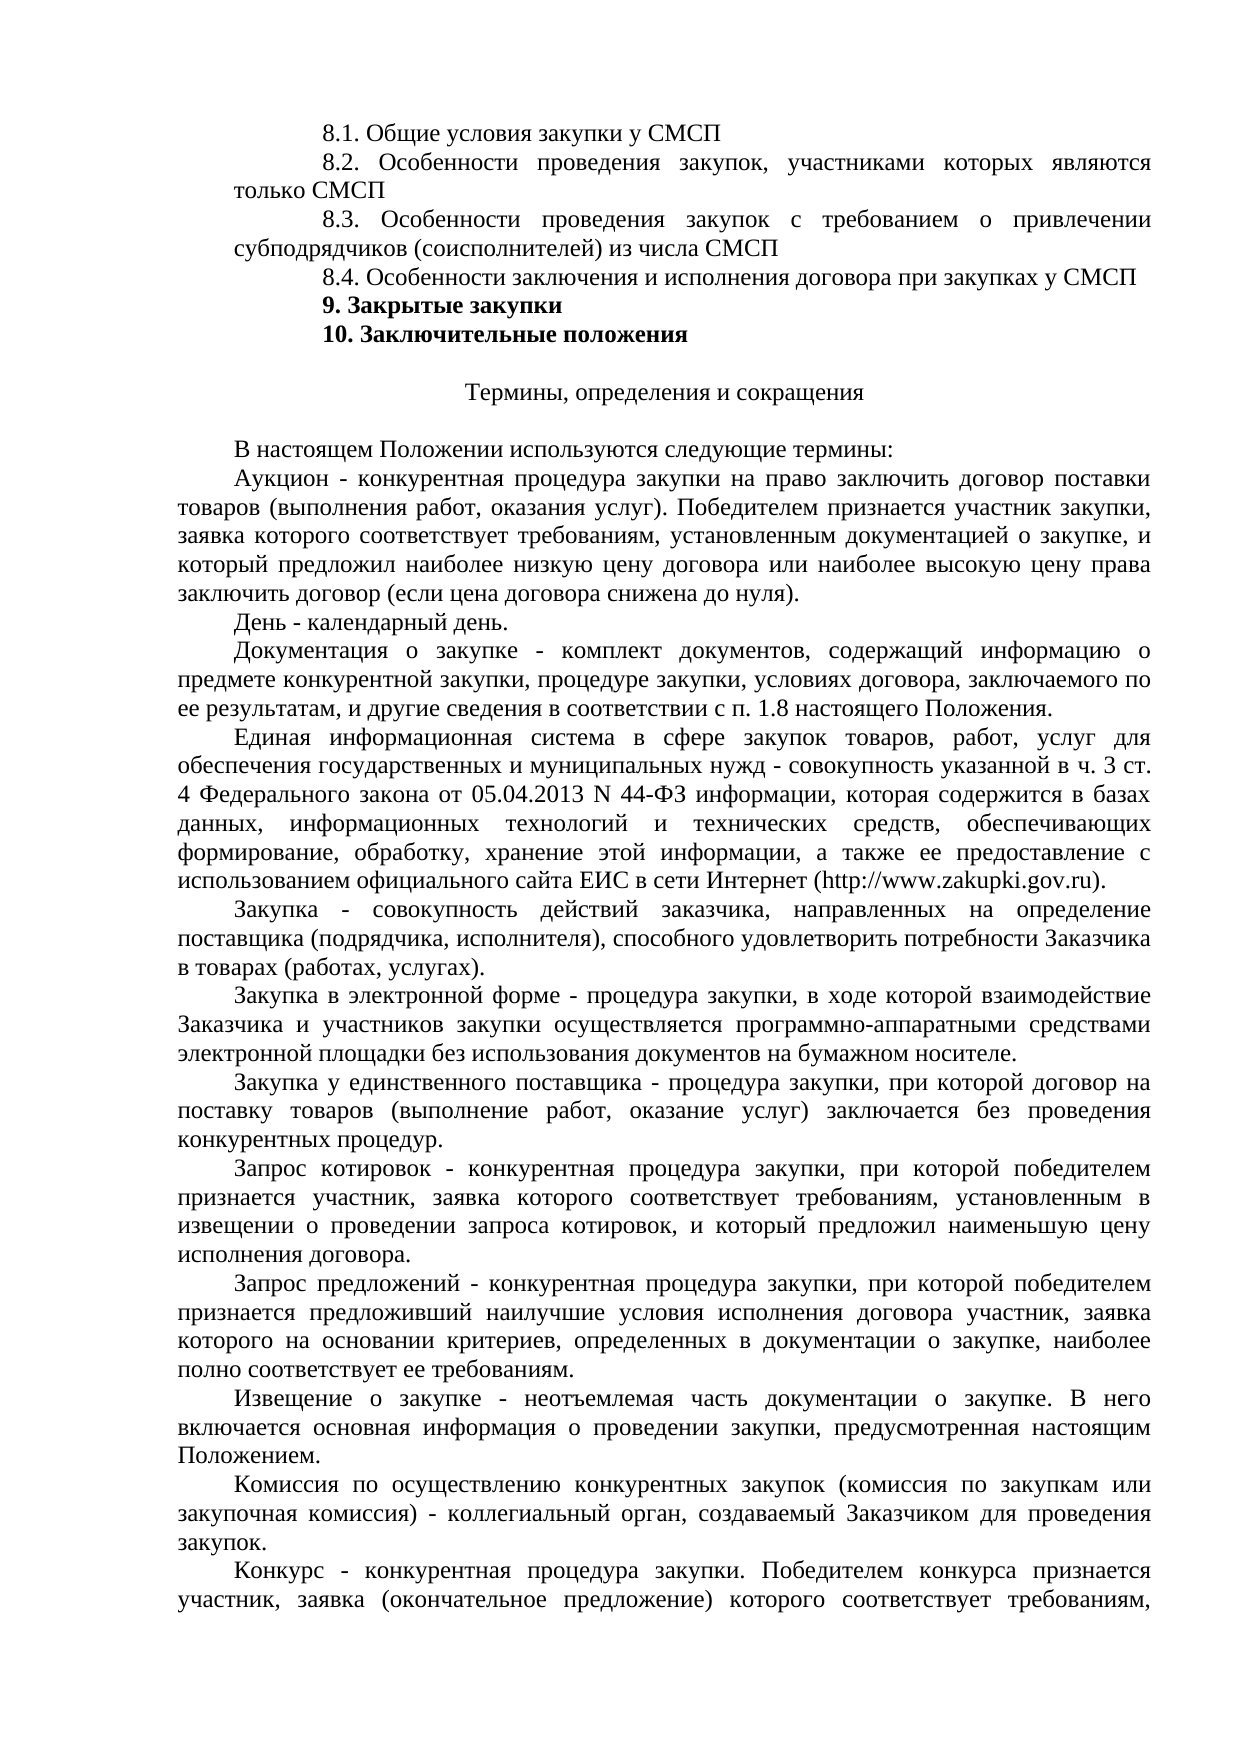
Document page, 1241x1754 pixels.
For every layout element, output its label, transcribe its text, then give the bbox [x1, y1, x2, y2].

text Аукцион - конкурентная процедура закупки на право заключить договор поставки товаров (выполнения работ, оказания услуг). Победителем признается участник закупки, заявка которого соответствует требованиям, установленным документацией о закупке, и который предложил наиболее низкую цену договора или наиболее высокую цену права заключить договор (если цена договора снижена до нуля). [177, 463, 1152, 607]
text День - календарный день. [177, 607, 1152, 636]
text Закупка у единственного поставщика - процедура закупки, при которой договор на поставку товаров (выполнение работ, оказание услуг) заключается без проведения конкурентных процедур. [177, 1067, 1152, 1153]
text Запрос котировок - конкурентная процедура закупки, при которой победителем признается участник, заявка которого соответствует требованиям, установленным в извещении о проведении запроса котировок, и который предложил наименьшую цену исполнения договора. [177, 1153, 1152, 1268]
text 8.1. Общие условия закупки у СМСП [233, 118, 1152, 147]
text 8.3. Особенности проведения закупок с требованием о привлечении субподрядчиков (соисполнителей) из числа СМСП [233, 204, 1152, 262]
text Единая информационная система в сфере закупок товаров, работ, услуг для обеспечения государственных и муниципальных нужд - совокупность указанной в ч. 3 ст. 4 Федерального закона от 05.04.2013 N 44-ФЗ информации, которая содержится в базах данных, информационных технологий и технических средств, обеспечивающих формирование, обработку, хранение этой информации, а также ее предоставление с использованием официального сайта ЕИС в сети Интернет (http://www.zakupki.gov.ru). [177, 722, 1152, 894]
text Закупка - совокупность действий заказчика, направленных на определение поставщика (подрядчика, исполнителя), способного удовлетворить потребности Заказчика в товарах (работах, услугах). [177, 894, 1152, 981]
text 9. Закрытые закупки [233, 291, 1152, 319]
text Извещение о закупке - неотъемлемая часть документации о закупке. В него включается основная информация о проведении закупки, предусмотренная настоящим Положением. [177, 1383, 1152, 1469]
text Закупка в электронной форме - процедура закупки, в ходе которой взаимодействие Заказчика и участников закупки осуществляется программно-аппаратными средствами электронной площадки без использования документов на бумажном носителе. [177, 981, 1152, 1067]
text 10. Заключительные положения [233, 319, 1152, 348]
text 8.2. Особенности проведения закупок, участниками которых являются только СМСП [233, 147, 1152, 204]
text 8.4. Особенности заключения и исполнения договора при закупках у СМСП [233, 262, 1152, 291]
text Документация о закупке - комплект документов, содержащий информацию о предмете конкурентной закупки, процедуре закупки, условиях договора, заключаемого по ее результатам, и другие сведения в соответствии с п. 1.8 настоящего Положения. [177, 636, 1152, 722]
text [177, 1556, 1152, 1613]
text Комиссия по осуществлению конкурентных закупок (комиссия по закупкам или закупочная комиссия) - коллегиальный орган, создаваемый Заказчиком для проведения закупок. [177, 1469, 1152, 1556]
text Запрос предложений - конкурентная процедура закупки, при которой победителем признается предложивший наилучшие условия исполнения договора участник, заявка которого на основании критериев, определенных в документации о закупке, наиболее полно соответствует ее требованиям. [177, 1268, 1152, 1383]
text Термины, определения и сокращения [177, 377, 1152, 406]
text В настоящем Положении используются следующие термины: [177, 434, 1152, 463]
